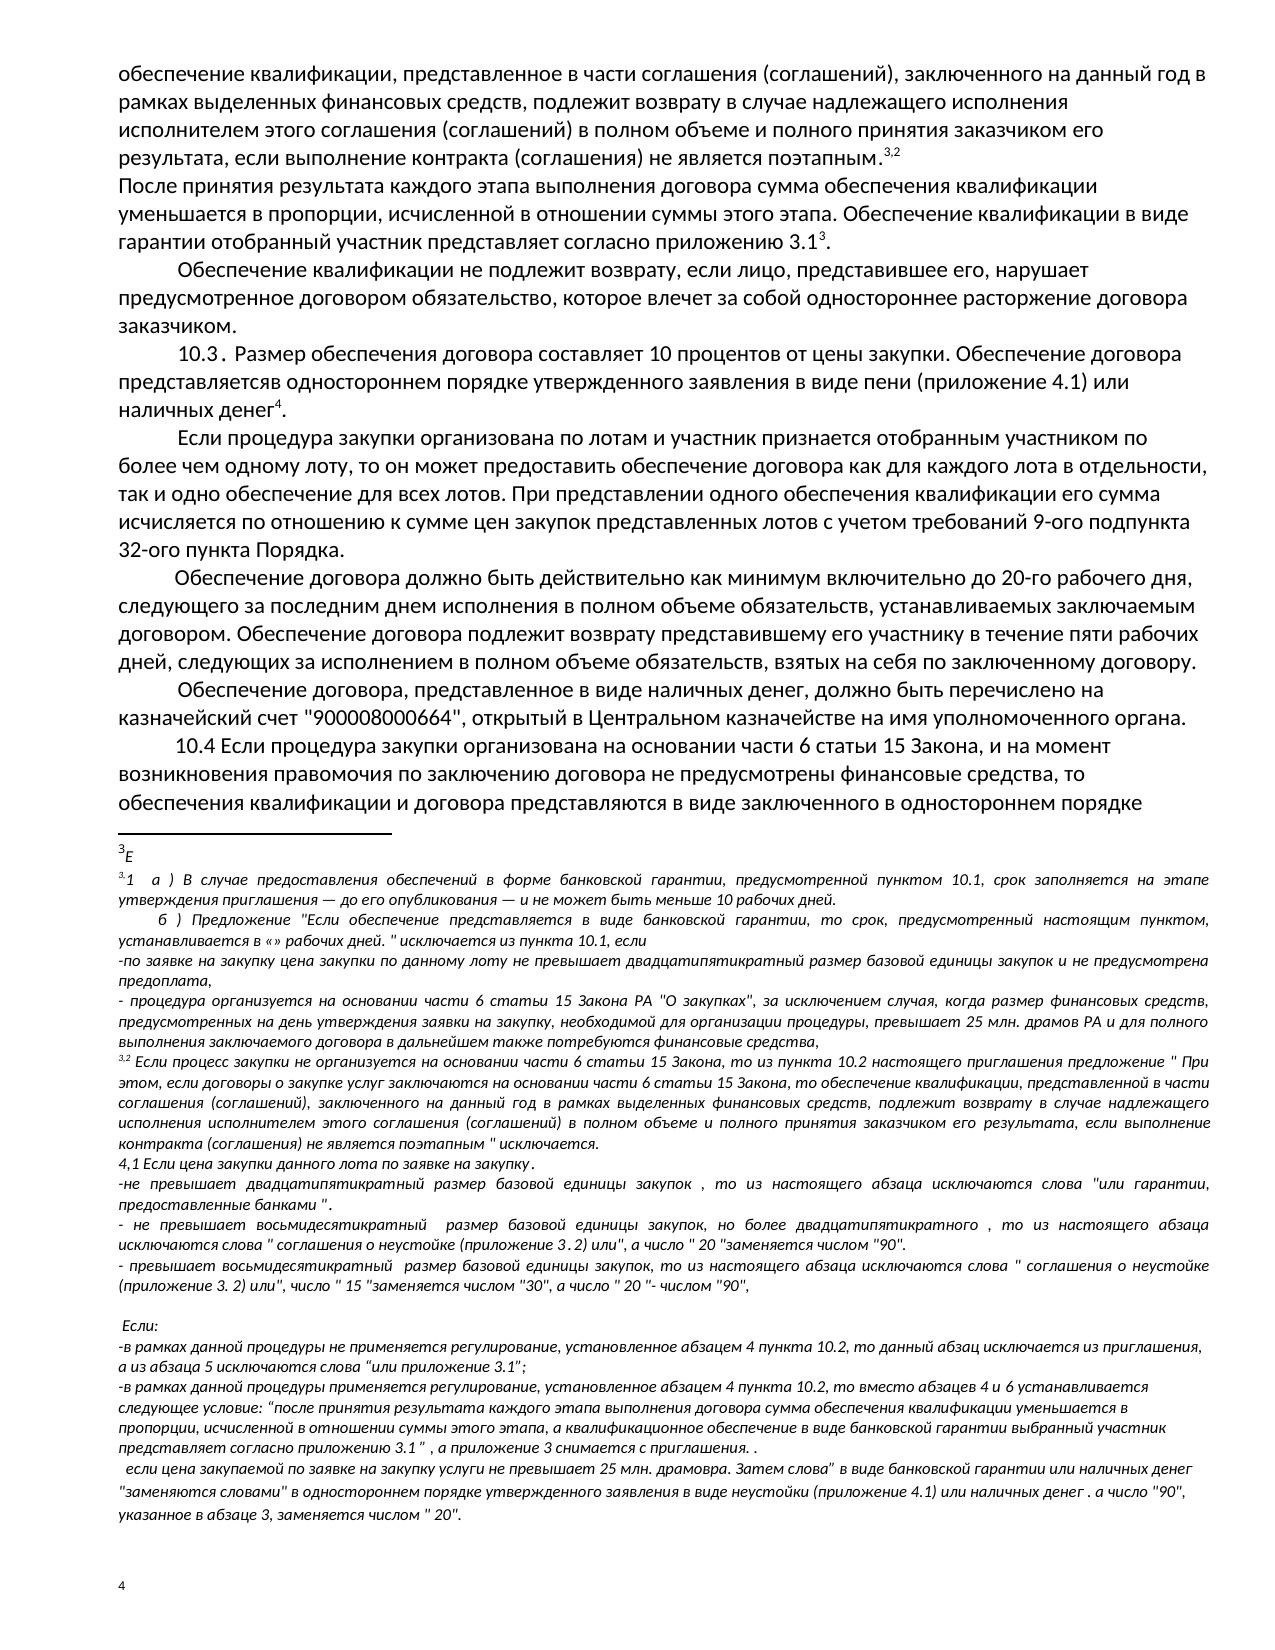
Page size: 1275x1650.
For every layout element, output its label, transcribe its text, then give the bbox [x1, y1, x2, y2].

text Обеспечение квалификации не подлежит возврату, если лицо, представившее его, нарушает предусмотренное договором обязательство, которое влечет за собой одностороннее расторжение договора заказчиком. [118, 255, 1211, 339]
text Обеспечение договора, представленное в виде наличных денег, должно быть перечислено на казначейский счет "900008000664", открытый в Центральном казначействе на имя уполномоченного органа. [118, 676, 1211, 732]
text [118, 59, 1211, 171]
text 10.4 Если процедура закупки организована на основании части 6 статьи 15 Закона, и на момент возникновения правомочия по заключению договора не предусмотрены финансовые средства, то обеспечения квалификации и договора представляются в виде заключенного в одностороннем порядке заявления - в виде неустойки или наличных денег.Если на момент возникновения правомочия по заключению договора [118, 732, 1211, 816]
text После принятия результата каждого этапа выполнения договора сумма обеспечения квалификации уменьшается в пропорции, исчисленной в отношении суммы этого этапа. Обеспечение квалификации в виде гарантии отобранный участник представляет согласно приложению 3.1. [118, 171, 1211, 255]
text Обеспечение договора должно быть действительно как минимум включительно до 20-го рабочего дня, следующего за последним днем исполнения в полном объеме обязательств, устанавливаемых заключаемым договором. Обеспечение договора подлежит возврату представившему его участнику в течение пяти рабочих дней, следующих за исполнением в полном объеме обязательств, взятых на себя по заключенному договору. [118, 563, 1211, 676]
text 10.3․ Размер обеспечения договора составляет 10 процентов от цены закупки. Обеспечение договора представляетсяв одностороннем порядке утвержденного заявления в виде пени (приложение 4.1) или наличных денег. [118, 339, 1211, 423]
text Если процедура закупки организована по лотам и участник признается отобранным участником по более чем одному лоту, то он может предоставить обеспечение договора как для каждого лота в отдельности, так и одно обеспечение для всех лотов. При представлении одного обеспечения квалификации его сумма исчисляется по отношению к сумме цен закупок представленных лотов с учетом требований 9-ого подпункта 32-ого пункта Порядка. [118, 423, 1211, 563]
